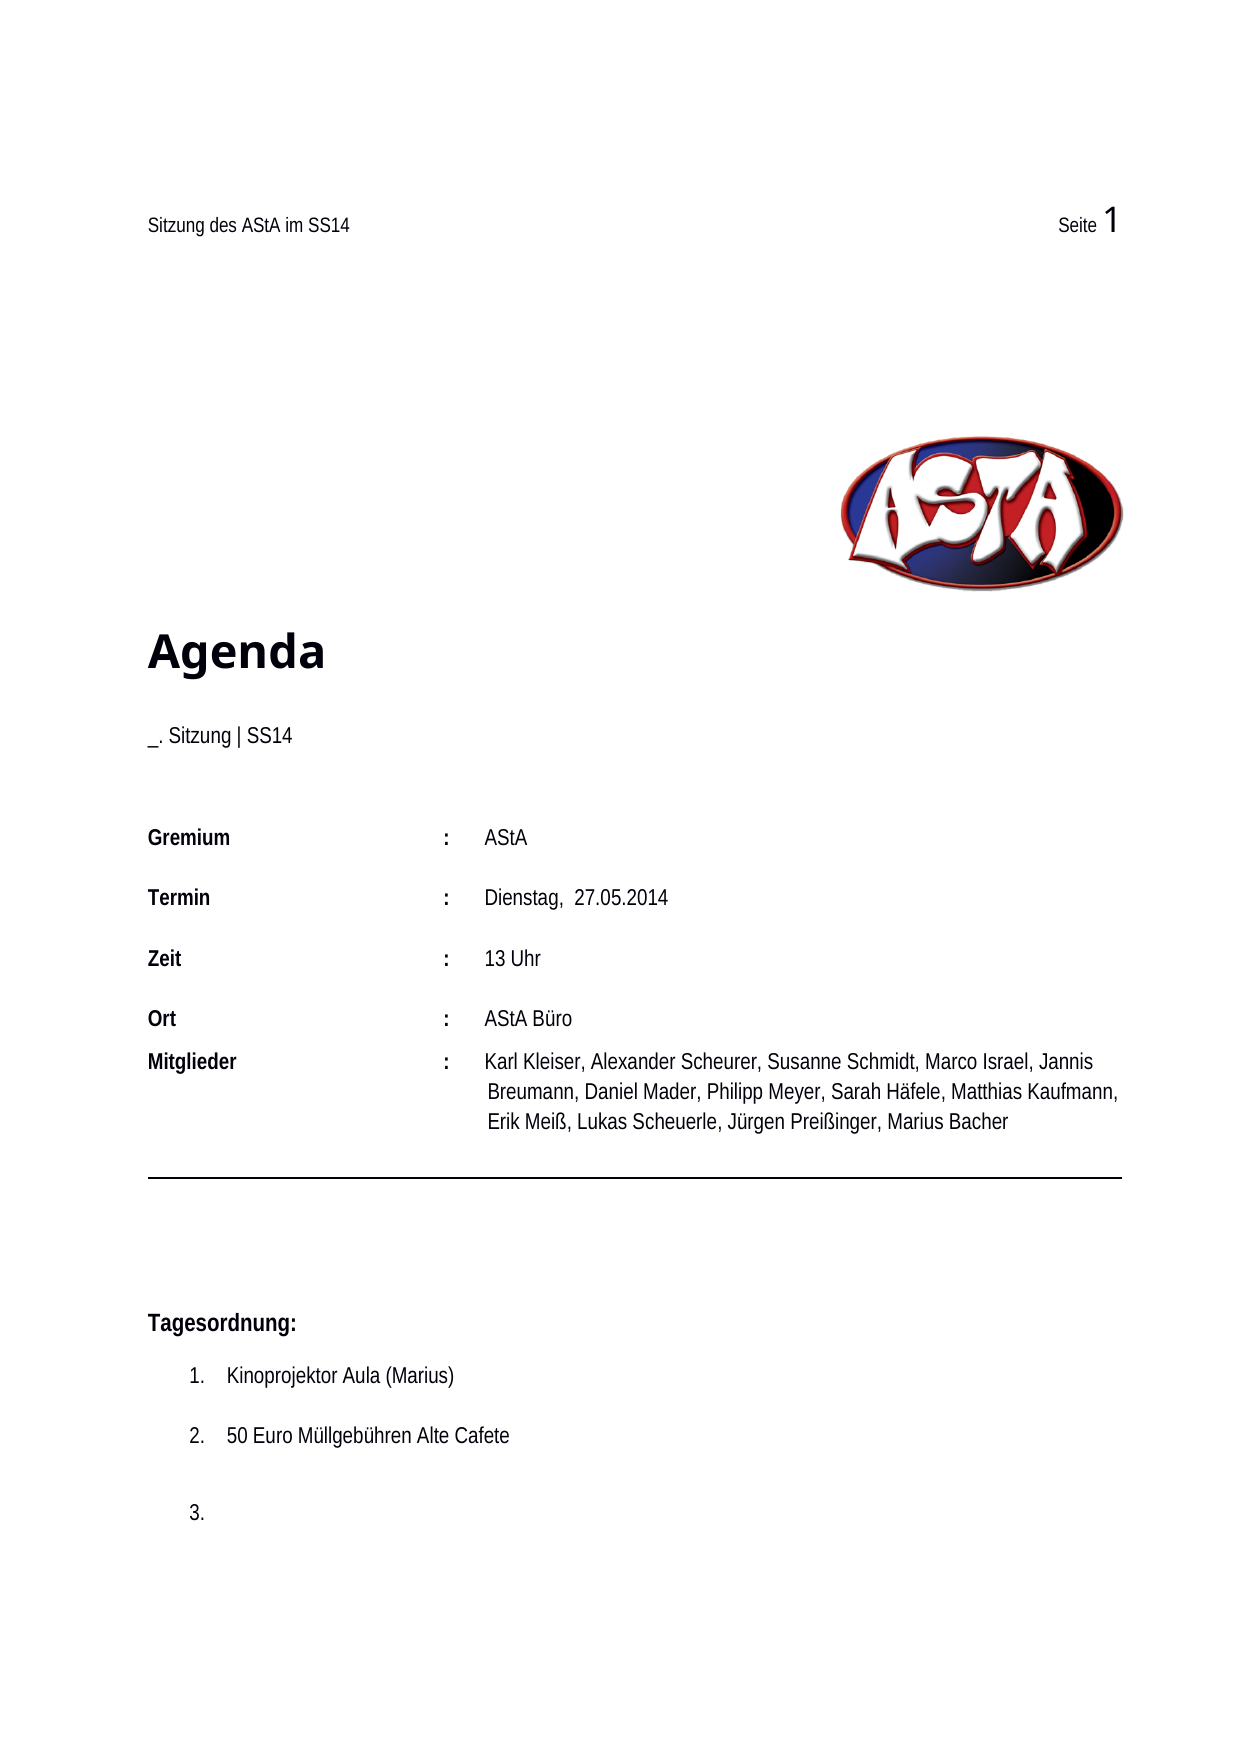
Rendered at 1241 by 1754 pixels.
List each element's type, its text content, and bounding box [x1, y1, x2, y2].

list Kinoprojektor Aula (Marius) [189, 1362, 1122, 1388]
text Ort : AStA Büro [148, 1005, 1122, 1031]
text Tagesordnung: [148, 1308, 1122, 1337]
text Mitglieder : Karl Kleiser, Alexander Scheurer, Susanne Schmidt, Marco Israel, Jannis Breumann, Daniel Mader, Philipp Meyer, Sarah Häfele, Matthias Kaufmann, Erik Meiß, Lukas Scheuerle, Jürgen Preißinger, Marius Bacher [148, 1048, 1122, 1134]
text Agenda [148, 618, 1122, 682]
picture [833, 422, 1134, 613]
text _. Sitzung | SS14 [148, 722, 1122, 748]
text Gremium : AStA [148, 824, 1122, 850]
text Zeit : 13 Uhr [148, 944, 1122, 971]
text Termin : Dienstag, 27.05.2014 [148, 884, 1122, 911]
list 50 Euro Müllgebühren Alte Cafete [189, 1422, 1122, 1448]
